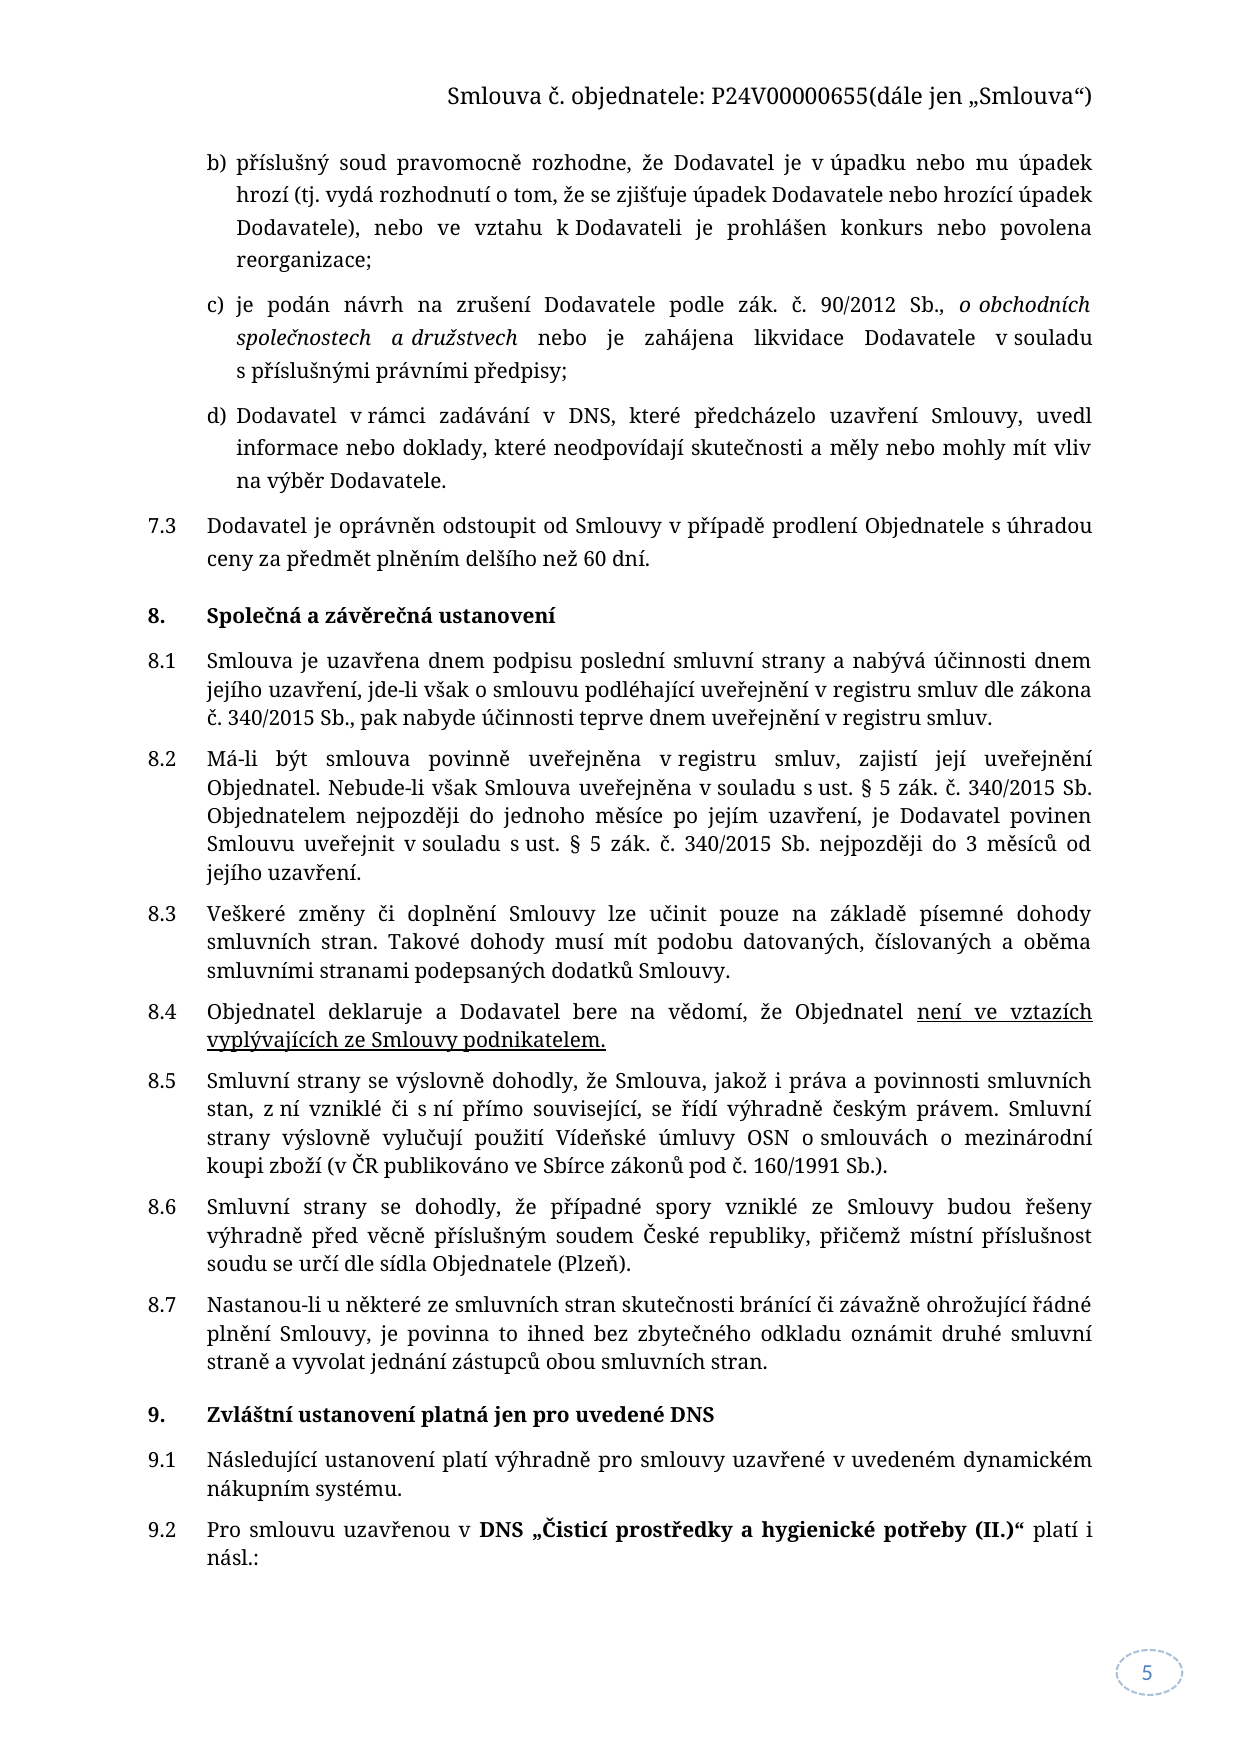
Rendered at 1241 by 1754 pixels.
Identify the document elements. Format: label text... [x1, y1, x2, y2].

list Společná a závěrečná ustanovení [148, 601, 1093, 630]
list Dodavatel v rámci zadávání v DNS, které předcházelo uzavření Smlouvy, uvedl informace nebo doklady, které neodpovídají skutečnosti a měly nebo mohly mít vliv na výběr Dodavatele. [207, 401, 1093, 494]
list Smlouva je uzavřena dnem podpisu poslední smluvní strany a nabývá účinnosti dnem jejího uzavření, jde-li však o smlouvu podléhající uveřejnění v registru smluv dle zákona č. 340/2015 Sb., pak nabyde účinnosti teprve dnem uveřejnění v registru smluv. [148, 646, 1093, 732]
list Smluvní strany se dohodly, že případné spory vzniklé ze Smlouvy budou řešeny výhradně před věcně příslušným soudem České republiky, přičemž místní příslušnost soudu se určí dle sídla Objednatele (Plzeň). [148, 1192, 1093, 1278]
list Zvláštní ustanovení platná jen pro uvedené DNS [148, 1401, 1093, 1429]
list Veškeré změny či doplnění Smlouvy lze učinit pouze na základě písemné dohody smluvních stran. Takové dohody musí mít podobu datovaných, číslovaných a oběma smluvními stranami podepsaných dodatků Smlouvy. [148, 899, 1093, 984]
list Nastanou-li u některé ze smluvních stran skutečnosti bránící či závažně ohrožující řádné plnění Smlouvy, je povinna to ihned bez zbytečného odkladu oznámit druhé smluvní straně a vyvolat jednání zástupců obou smluvních stran. [148, 1290, 1093, 1376]
list Následující ustanovení platí výhradně pro smlouvy uzavřené v uvedeném dynamickém nákupním systému. [148, 1446, 1093, 1502]
list Pro smlouvu uzavřenou v DNS „Čisticí prostředky a hygienické potřeby (II.)“ platí i násl.: [148, 1515, 1093, 1572]
list Smluvní strany se výslovně dohodly, že Smlouva, jakož i práva a povinnosti smluvních stan, z ní vzniklé či s ní přímo související, se řídí výhradně českým právem. Smluvní strany výslovně vylučují použití Vídeňské úmluvy OSN o smlouvách o mezinárodní koupi zboží (v ČR publikováno ve Sbírce zákonů pod č. 160/1991 Sb.). [148, 1066, 1093, 1180]
list Objednatel deklaruje a Dodavatel bere na vědomí, že Objednatel není ve vztazích vyplývajících ze Smlouvy podnikatelem. [148, 997, 1093, 1054]
list je podán návrh na zrušení Dodavatele podle zák. č. 90/2012 Sb., o obchodních společnostech a družstvech nebo je zahájena likvidace Dodavatele v souladu s příslušnými právními předpisy; [207, 291, 1093, 384]
list příslušný soud pravomocně rozhodne, že Dodavatel je v úpadku nebo mu úpadek hrozí (tj. vydá rozhodnutí o tom, že se zjišťuje úpadek Dodavatele nebo hrozící úpadek Dodavatele), nebo ve vztahu k Dodavateli je prohlášen konkurs nebo povolena reorganizace; [207, 148, 1093, 274]
list Má-li být smlouva povinně uveřejněna v registru smluv, zajistí její uveřejnění Objednatel. Nebude-li však Smlouva uveřejněna v souladu s ust. § 5 zák. č. 340/2015 Sb. Objednatelem nejpozději do jednoho měsíce po jejím uzavření, je Dodavatel povinen Smlouvu uveřejnit v souladu s ust. § 5 zák. č. 340/2015 Sb. nejpozději do 3 měsíců od jejího uzavření. [148, 744, 1093, 886]
list Dodavatel je oprávněn odstoupit od Smlouvy v případě prodlení Objednatele s úhradou ceny za předmět plněním delšího než 60 dní. [148, 511, 1093, 572]
